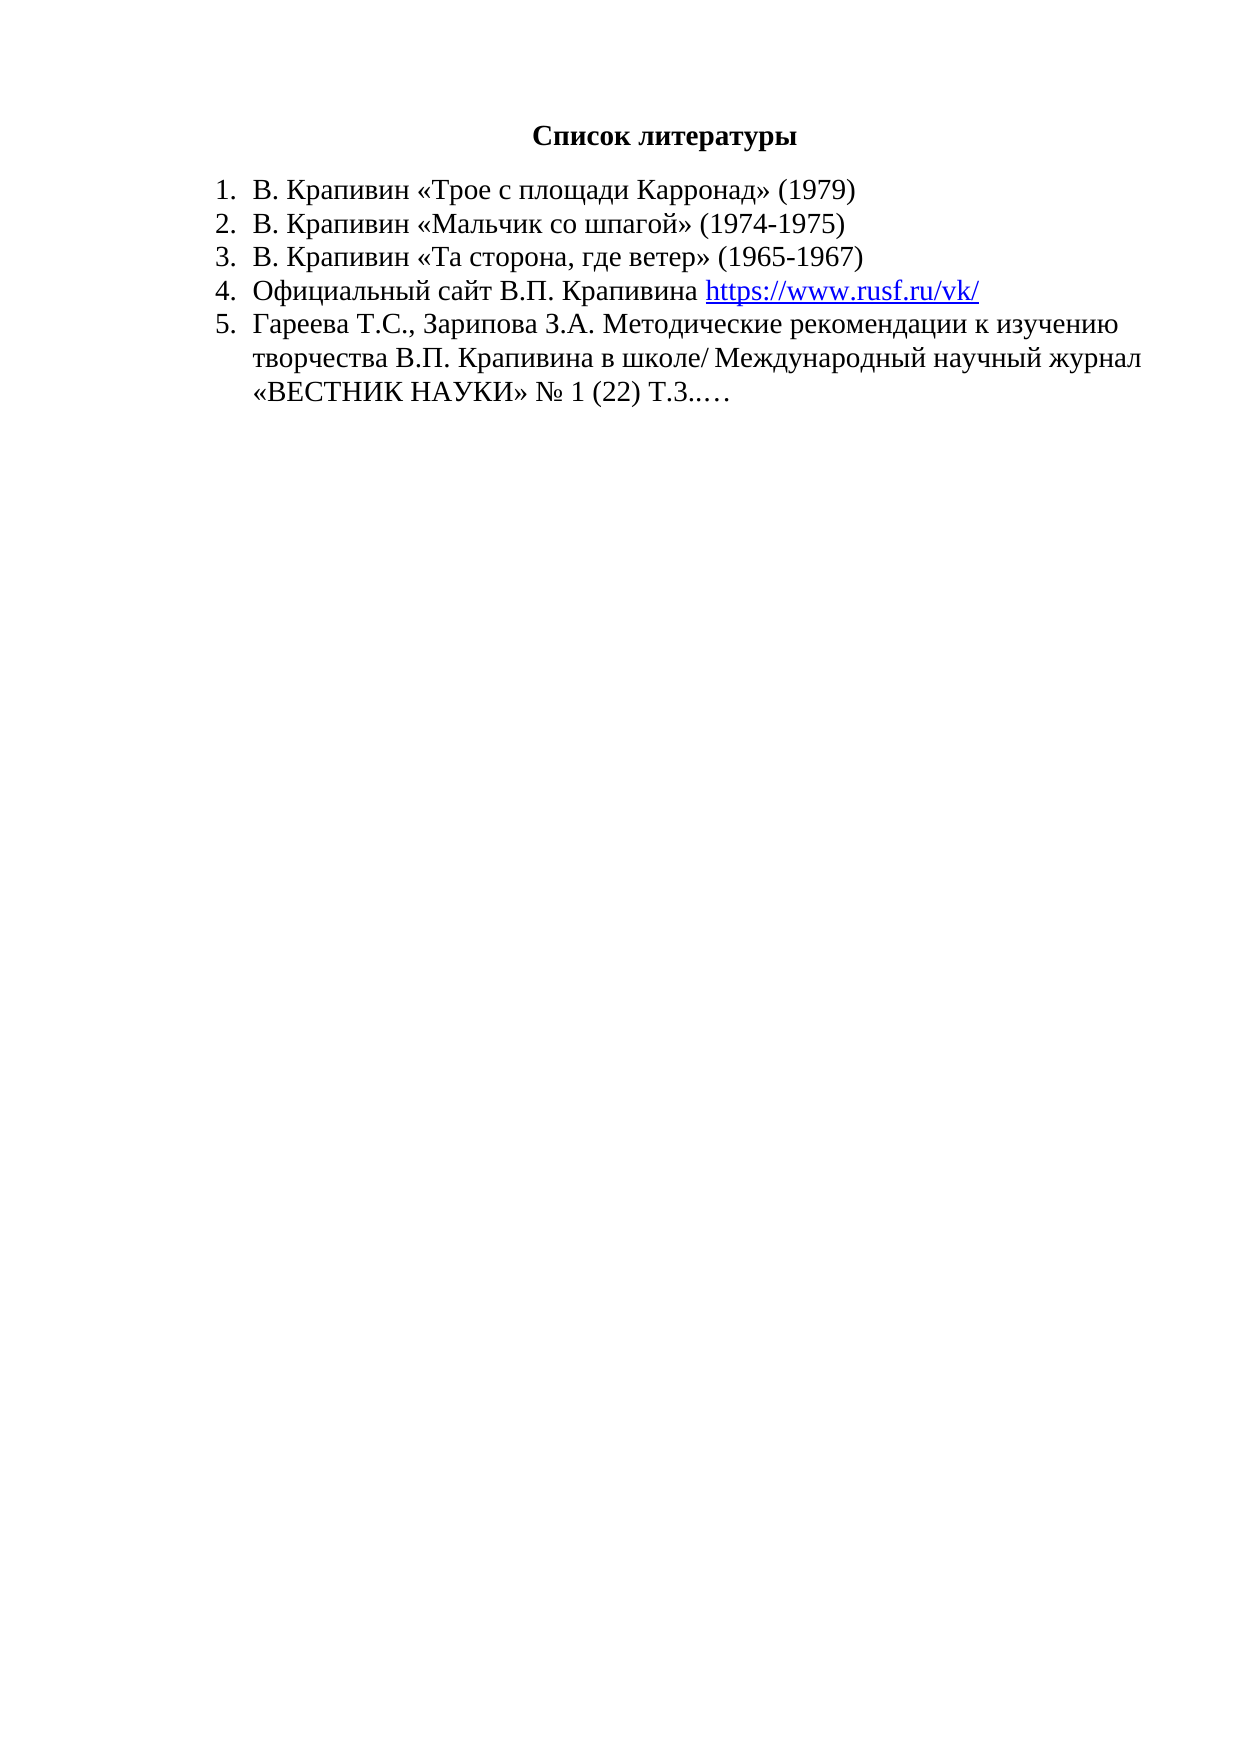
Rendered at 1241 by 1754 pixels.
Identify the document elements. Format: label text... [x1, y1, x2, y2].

list Гареева Т.С., Зарипова З.А. Методические рекомендации к изучению творчества В.П. Крапивина в школе/ Международный научный журнал «ВЕСТНИК НАУКИ» № 1 (22) Т.3..… [215, 307, 1152, 407]
list В. Крапивин «Мальчик со шпагой» (1974-1975) [215, 206, 1152, 239]
list В. Крапивин «Та сторона, где ветер» (1965-1967) [215, 239, 1152, 273]
text Список литературы [177, 118, 1152, 152]
list В. Крапивин «Трое с площади Карронад» (1979) [215, 172, 1152, 206]
list Официальный сайт В.П. Крапивина https://www.rusf.ru/vk/ [215, 273, 1152, 307]
